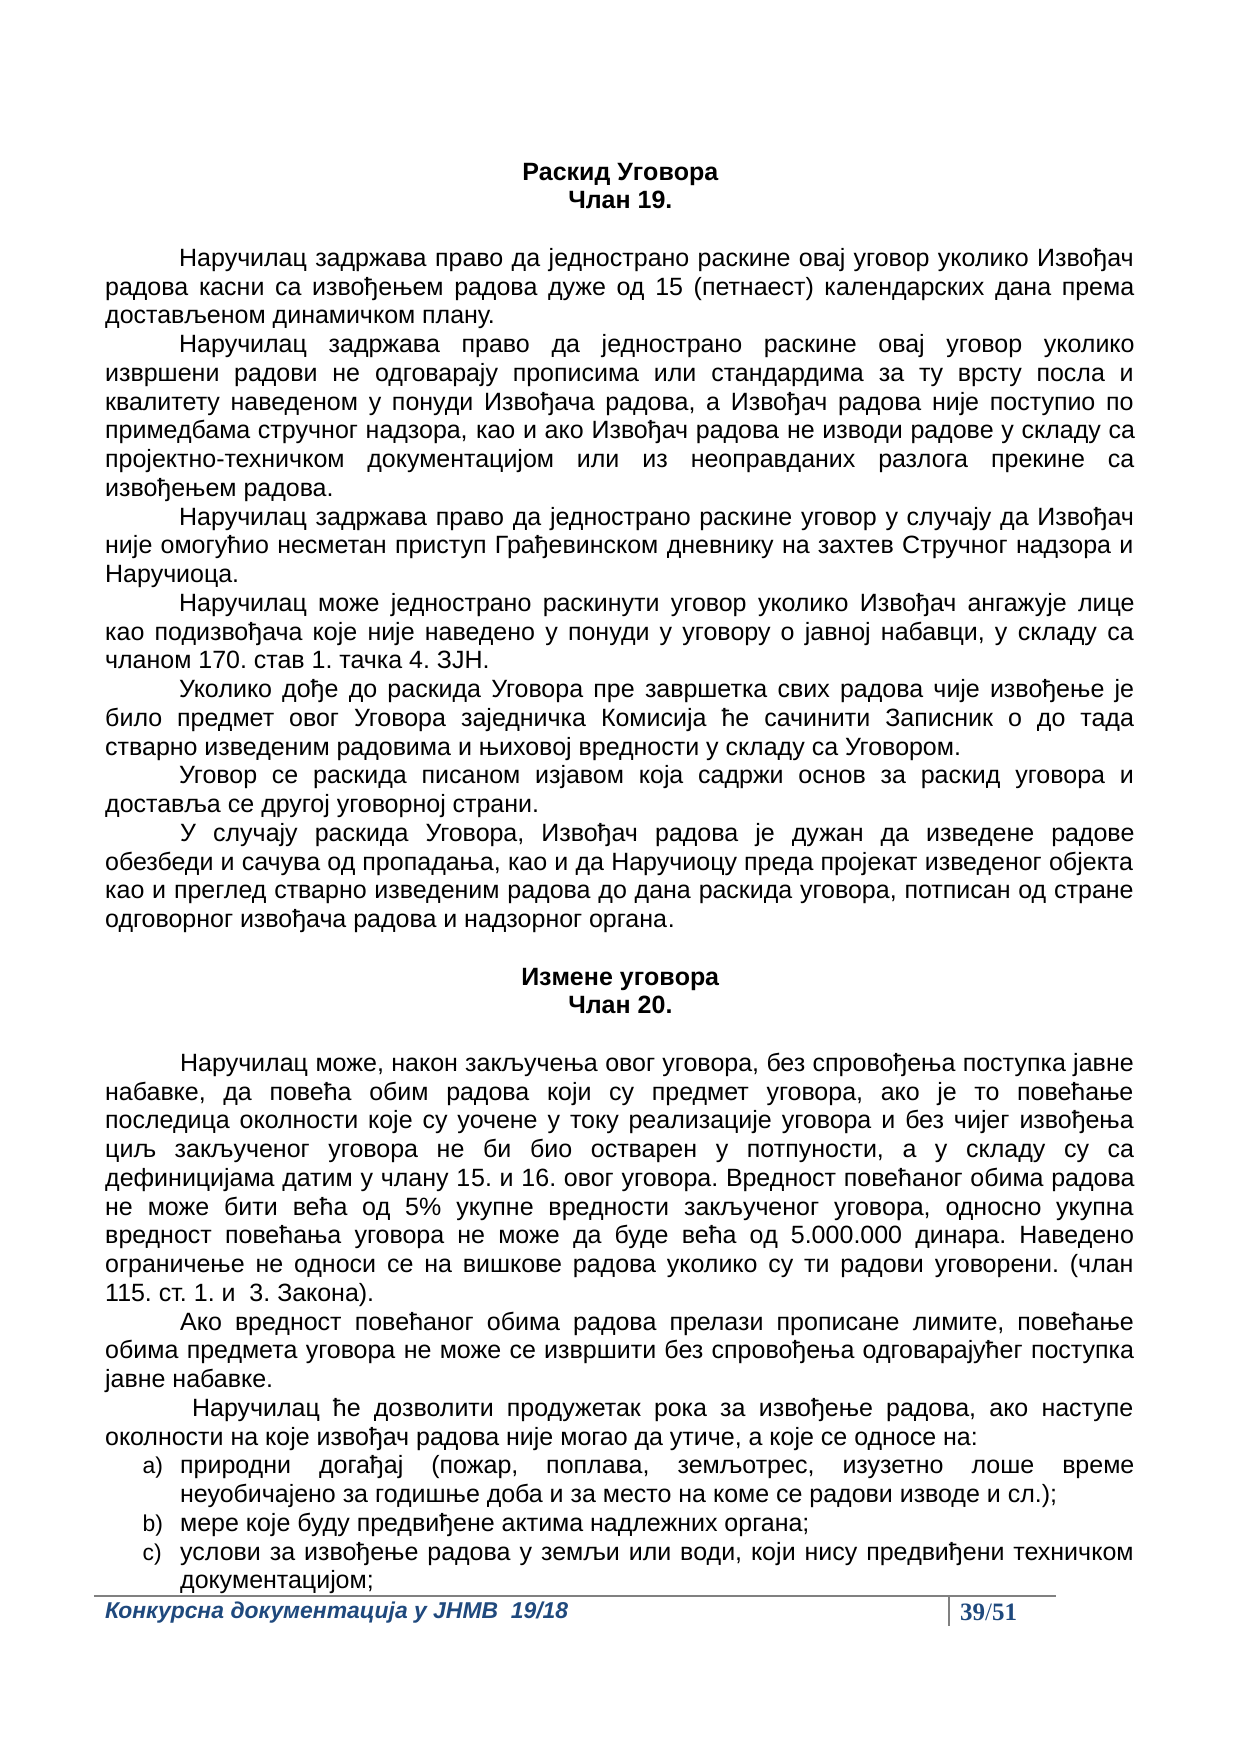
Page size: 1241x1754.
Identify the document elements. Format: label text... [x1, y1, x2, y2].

text Ако вредност повећаног обима радова прелази прописане лимите, повећање обима предмета уговора не може се извршити без спровођења одговарајућег поступка јавне набавке. [105, 1307, 1135, 1393]
text Наручилац ће дозволити продужетак рока за извођење радова, ако наступе околности на које извођач радова није могао да утиче, а које се односе на: [105, 1393, 1135, 1451]
list услови за извођење радова у земљи или води, који нису предвиђени техничком документацијом; [142, 1537, 1135, 1594]
text Члан 19. [105, 186, 1135, 214]
list природни догађај (пожар, поплава, земљотрес, изузетно лоше време неуобичајено за годишње доба и за место на коме се радови изводе и сл.); [142, 1451, 1135, 1508]
list мере које буду предвиђене актима надлежних органа; [142, 1508, 1135, 1537]
text Члан 20. [105, 991, 1135, 1019]
text Наручилац може, након закључења овог уговора, без спровођења поступка јавне набавке, да повећа обим радова који су предмет уговора, ако је то повећање последица околности које су уочене у току реализације уговора и без чијег извођења циљ закљученог уговора не би био остварен у потпуности, а у складу су са дефиницијама датим у члану 15. и 16. овог уговора. Вредност повећаног обима радова не може бити већа од 5% укупне вредности закљученог уговора, односно укупна вредност повећања уговора не може да буде већа од 5.000.000 динара. Наведено ограничење не односи се на вишкове радова уколико су ти радови уговорени. (члан 115. ст. 1. и 3. Закона). [105, 1048, 1135, 1307]
text Измене уговора [105, 962, 1135, 991]
text Раскид Уговора [105, 157, 1135, 186]
text Наручилац задржава право да једнострано раскине уговор у случају да Извођач није омогућио несметан приступ Грађевинском дневнику на захтев Стручног надзора и Наручиоца. [105, 502, 1135, 588]
text Наручилац може једнострано раскинути уговор уколико Извођач ангажује лице као подизвођача које није наведено у понуди у уговору о јавној набавци, у складу са чланом 170. став 1. тачка 4. ЗЈН. [105, 588, 1135, 674]
text Уколико дође до раскида Уговора пре завршетка свих радова чије извођење је било предмет овог Уговора заједничка Комисија ће сачинити Записник о до тада стварно изведеним радовима и њиховој вредности у складу са Уговором. [105, 674, 1135, 761]
text У случају раскида Уговора, Извођач радова је дужан да изведене радове обезбеди и сачува од пропадања, као и да Наручиоцу преда пројекат изведеног објекта као и преглед стварно изведеним радова до дана раскида уговора, потписан од стране одговорног извођача радова и надзорног органа. [105, 818, 1135, 933]
text Наручилац задржава право да једнострано раскине овај уговор уколико Извођач радова касни са извођењем радова дуже од 15 (петнаест) календарских дана према достављеном динамичком плану. [105, 243, 1135, 329]
text Уговор се раскида писаном изјавом која садржи основ за раскид уговора и доставља се другој уговорној страни. [105, 761, 1135, 818]
text Наручилац задржава право да једнострано раскине овај уговор уколико извршени радови не одговарају прописима или стандардима за ту врсту посла и квалитету наведеном у понуди Извођача радова, а Извођач радова није поступио по примедбама стручног надзора, као и ако Извођач радова не изводи радове у складу са пројектно-техничком документацијом или из неоправданих разлога прекине са извођењем радова. [105, 329, 1135, 502]
